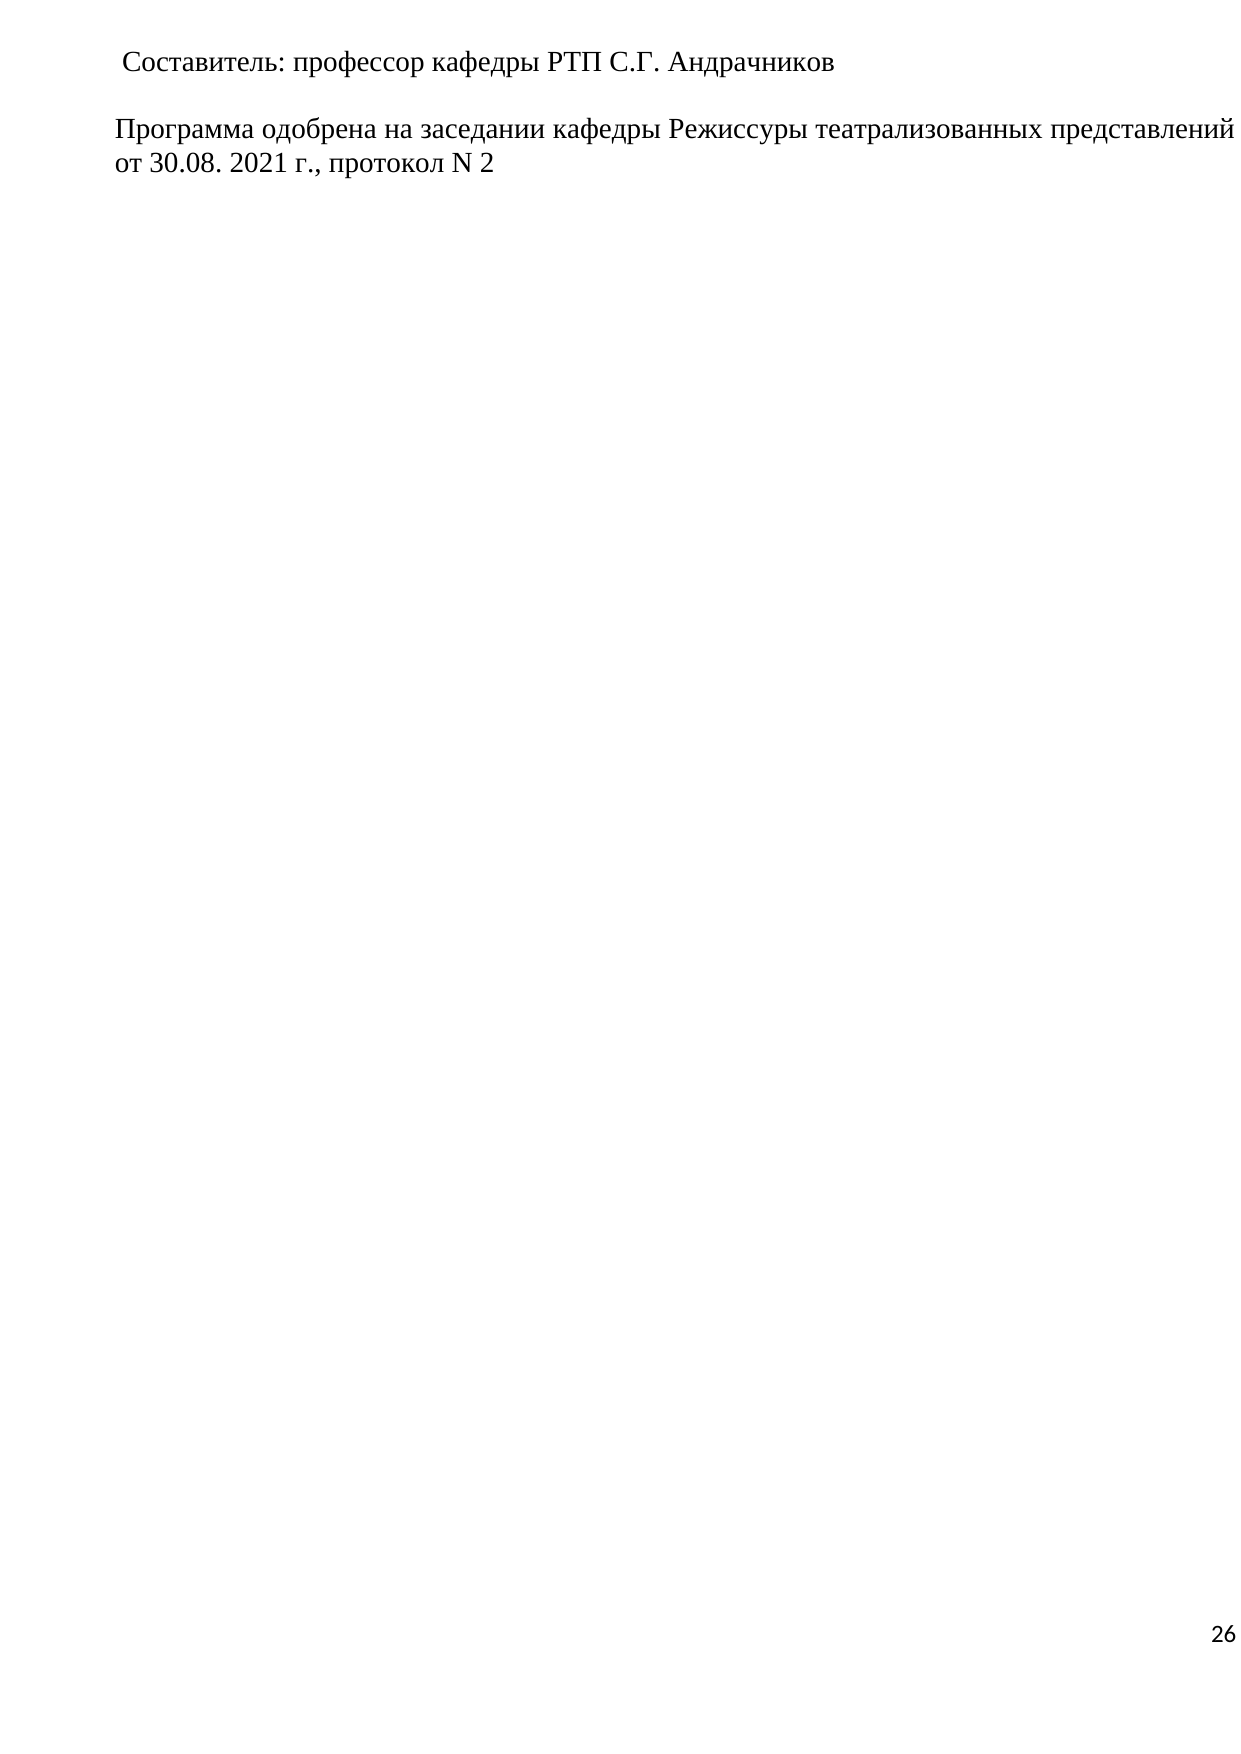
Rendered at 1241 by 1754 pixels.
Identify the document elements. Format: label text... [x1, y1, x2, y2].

text Программа одобрена на заседании кафедры Режиссуры театрализованных представлений от 30.08. 2021 г., протокол N 2 [114, 111, 1236, 178]
text Составитель: профессор кафедры РТП С.Г. Андрачников [114, 44, 1236, 78]
